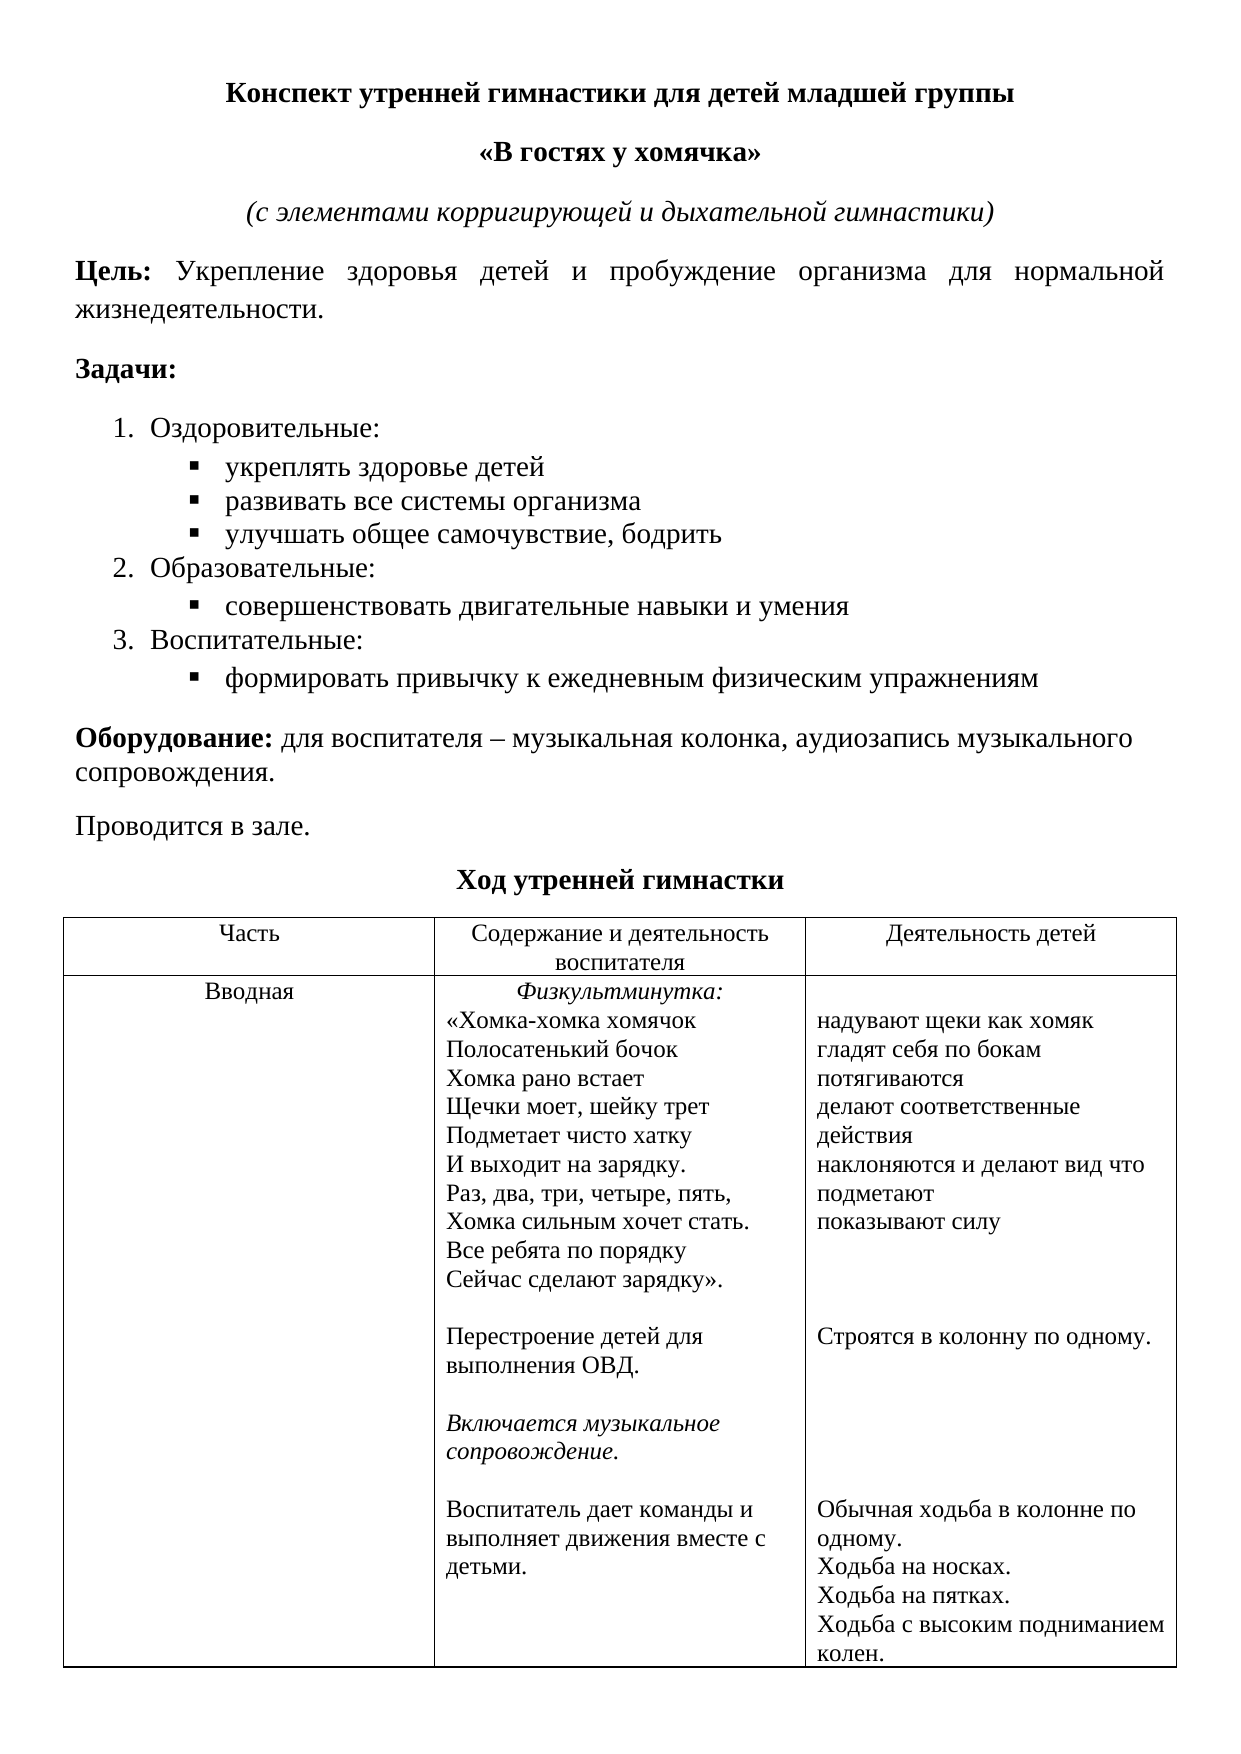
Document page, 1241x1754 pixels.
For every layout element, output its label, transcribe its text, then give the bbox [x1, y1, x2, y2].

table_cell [435, 976, 805, 1666]
text Цель: Укрепление здоровья детей и пробуждение организма для нормальной жизнедеятельности. [75, 253, 1165, 325]
list развивать все системы организма [187, 483, 1165, 516]
list укреплять здоровье детей [187, 449, 1165, 483]
text Задачи: [75, 351, 1165, 384]
list формировать привычку к ежедневным физическим упражнениям [187, 661, 1165, 694]
list Образовательные: [112, 550, 1165, 583]
text (с элементами корригирующей и дыхательной гимнастики) [75, 194, 1165, 227]
text «В гостях у хомячка» [75, 134, 1165, 168]
text Оборудование: для воспитателя – музыкальная колонка, аудиозапись музыкального сопровождения. [75, 720, 1165, 787]
list Воспитательные: [112, 622, 1165, 656]
table_cell Вводная [64, 976, 434, 1666]
table_header Содержание и деятельность воспитателя [435, 918, 805, 975]
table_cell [806, 976, 1176, 1666]
list совершенствовать двигательные навыки и умения [187, 588, 1165, 622]
list улучшать общее самочувствие, бодрить [187, 516, 1165, 550]
text Ход утренней гимнастки [75, 862, 1165, 896]
text Конспект утренней гимнастики для детей младшей группы [75, 75, 1165, 108]
table_header Деятельность детей [806, 918, 1176, 975]
table_header Часть [64, 918, 434, 975]
text Проводится в зале. [75, 808, 1165, 842]
list Оздоровительные: [112, 410, 1165, 444]
